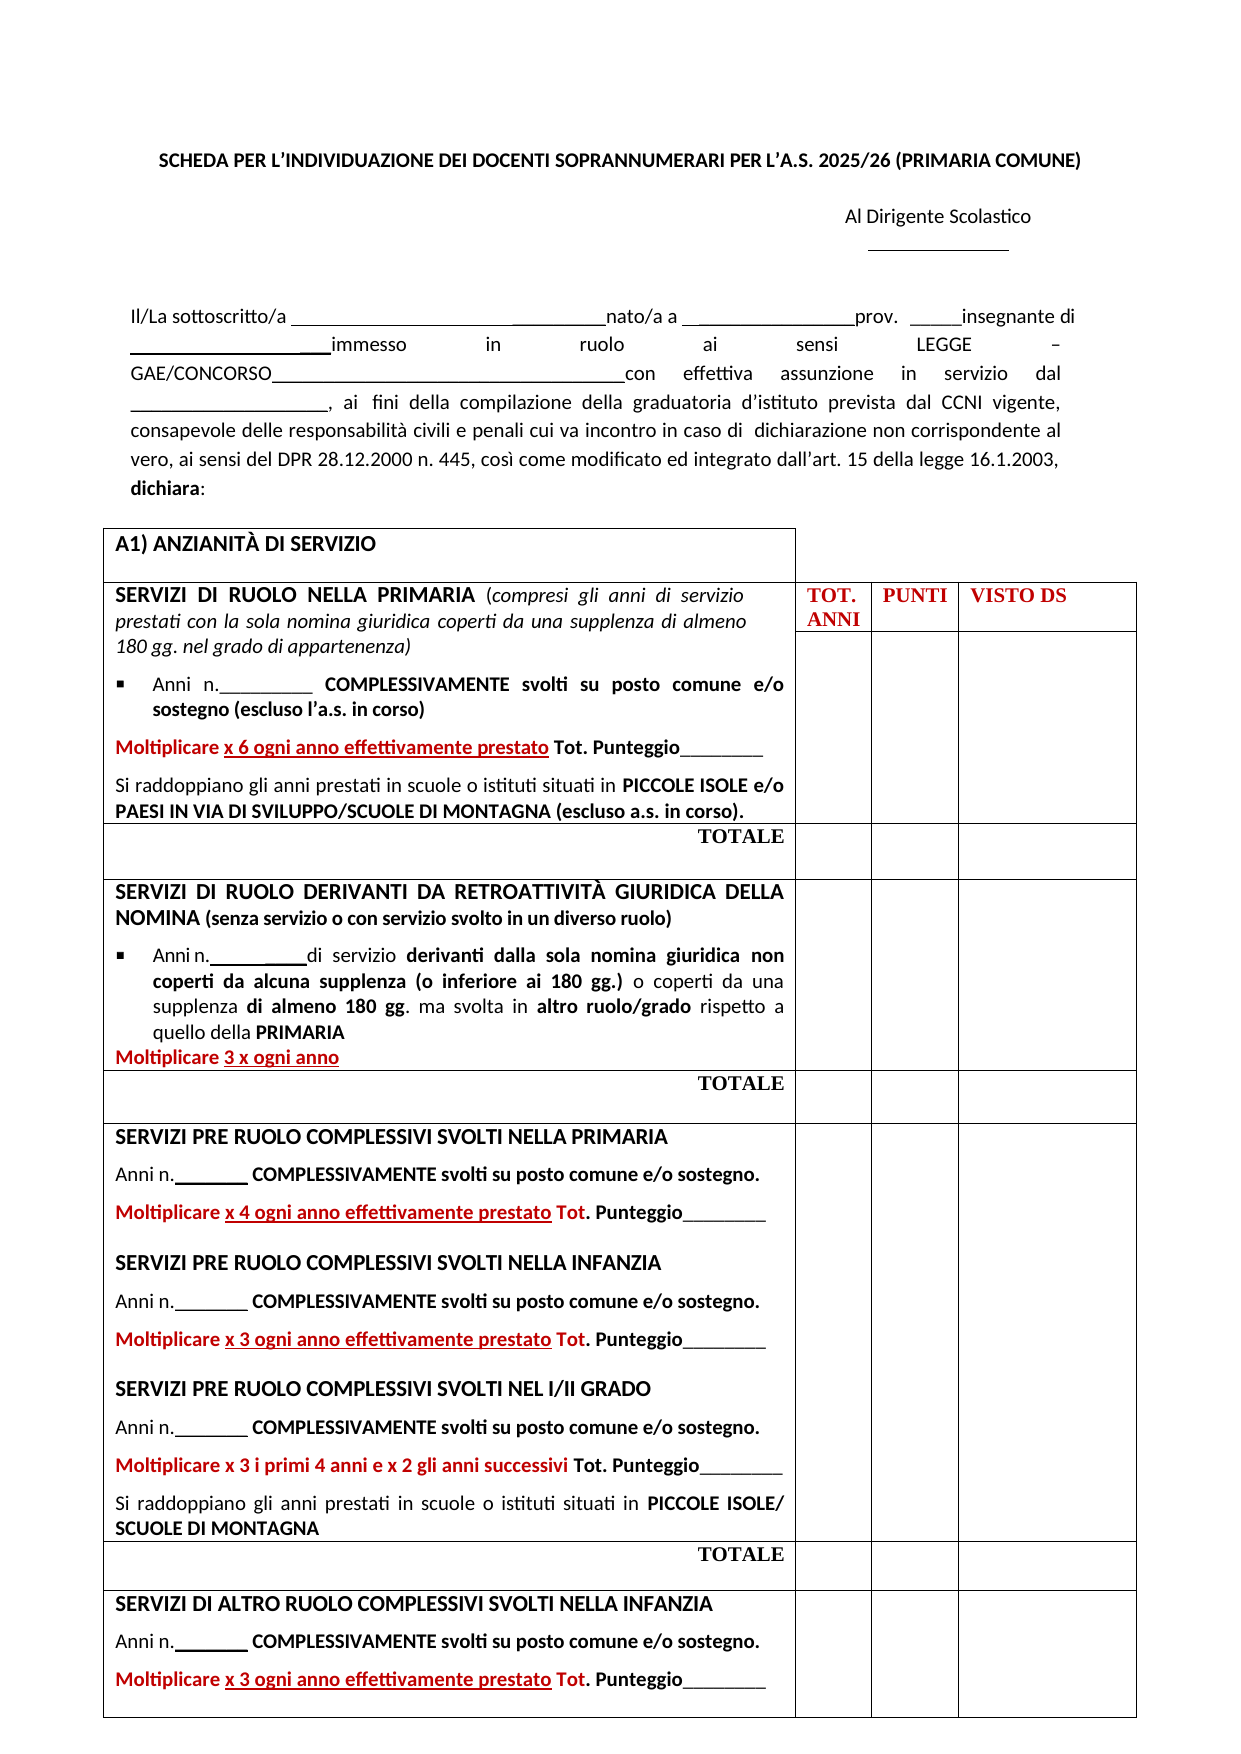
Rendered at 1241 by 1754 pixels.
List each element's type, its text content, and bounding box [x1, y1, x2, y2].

table_cell [959, 1124, 1136, 1541]
table_cell [959, 1591, 1136, 1717]
text Al Dirigente Scolastico [103, 203, 1031, 229]
table_cell [872, 1542, 958, 1590]
table_cell [959, 1071, 1136, 1123]
table_cell TOT. ANNI [796, 583, 871, 631]
table_cell [796, 1542, 871, 1590]
table_cell [959, 880, 1136, 1070]
table_cell [872, 880, 958, 1070]
table_cell [796, 1591, 871, 1717]
table_cell [796, 824, 871, 878]
table_cell TOTALE [104, 1542, 795, 1590]
table_cell TOTALE [104, 1071, 795, 1123]
table_cell SERVIZI DI RUOLO DERIVANTI DA RETROATTIVITÀ GIURIDICA DELLA NOMINA (senza servizio o con servizio svolto in un diverso ruolo) Anni n. ____di servizio derivanti dalla sola nomina giuridica non coperti da alcuna supplenza (o inferiore ai 180 gg.) o coperti da una supplenza di almeno 180 gg. ma svolta in altro ruolo/grado rispetto a quello della PRIMARIA Moltiplicare 3 x ogni anno [104, 880, 795, 1070]
table_cell [872, 632, 958, 823]
table_cell [796, 1124, 871, 1541]
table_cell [104, 1591, 795, 1717]
table_cell [796, 1071, 871, 1123]
table_cell [959, 1542, 1136, 1590]
table_cell [959, 632, 1136, 823]
table_cell [872, 1124, 958, 1541]
table_cell [872, 1071, 958, 1123]
table_cell [796, 632, 871, 823]
table_cell TOTALE [104, 824, 795, 878]
table_header A1) ANZIANITÀ DI SERVIZIO [104, 529, 795, 582]
table_cell [872, 824, 958, 878]
table_cell SERVIZI DI RUOLO NELLA PRIMARIA (compresi gli anni di servizio prestati con la sola nomina giuridica coperti da una supplenza di almeno 180 gg. nel grado di appartenenza) Anni n._________ COMPLESSIVAMENTE svolti su posto comune e/o sostegno (escluso l’a.s. in corso) Moltiplicare x 6 ogni anno effettivamente prestato Tot. Punteggio________ Si raddoppiano gli anni prestati in scuole o istituti situati in PICCOLE ISOLE e/o PAESI IN VIA DI SVILUPPO/SCUOLE DI MONTAGNA (escluso a.s. in corso). [104, 583, 795, 823]
table_cell [796, 880, 871, 1070]
table_cell [872, 1591, 958, 1717]
text Il/La sottoscritto/a _________nato/a a _______________prov. _____insegnante di [130, 303, 1137, 328]
text ___immesso in ruolo ai sensi LEGGE – GAE/CONCORSO__________________________________con effettiva assunzione in servizio dal ___________________, ai fini della compilazione della graduatoria d’istituto prevista dal CCNI vigente, consapevole delle responsabilità civili e penali cui va incontro in caso di dichiarazione non corrispondente al vero, ai sensi del DPR 28.12.2000 n. 445, così come modificato ed integrato dall’art. 15 della legge 16.1.2003, dichiara: [130, 332, 1062, 500]
table_cell SERVIZI PRE RUOLO COMPLESSIVI SVOLTI NELLA PRIMARIA Anni n._______ COMPLESSIVAMENTE svolti su posto comune e/o sostegno. Moltiplicare x 4 ogni anno effettivamente prestato Tot. Punteggio________ SERVIZI PRE RUOLO COMPLESSIVI SVOLTI NELLA INFANZIA Anni n._______ COMPLESSIVAMENTE svolti su posto comune e/o sostegno. Moltiplicare x 3 ogni anno effettivamente prestato Tot. Punteggio________ SERVIZI PRE RUOLO COMPLESSIVI SVOLTI NEL I/II GRADO Anni n._______ COMPLESSIVAMENTE svolti su posto comune e/o sostegno. Moltiplicare x 3 i primi 4 anni e x 2 gli anni successivi Tot. Punteggio________ Si raddoppiano gli anni prestati in scuole o istituti situati in PICCOLE ISOLE/ SCUOLE DI MONTAGNA [104, 1124, 795, 1541]
table_cell PUNTI [872, 583, 958, 631]
table_cell VISTO DS [959, 583, 1136, 631]
text SCHEDA PER L’INDIVIDUAZIONE DEI DOCENTI SOPRANNUMERARI PER L’A.S. 2025/26 (PRIMARIA COMUNE) [103, 147, 1137, 173]
table_cell [959, 824, 1136, 878]
